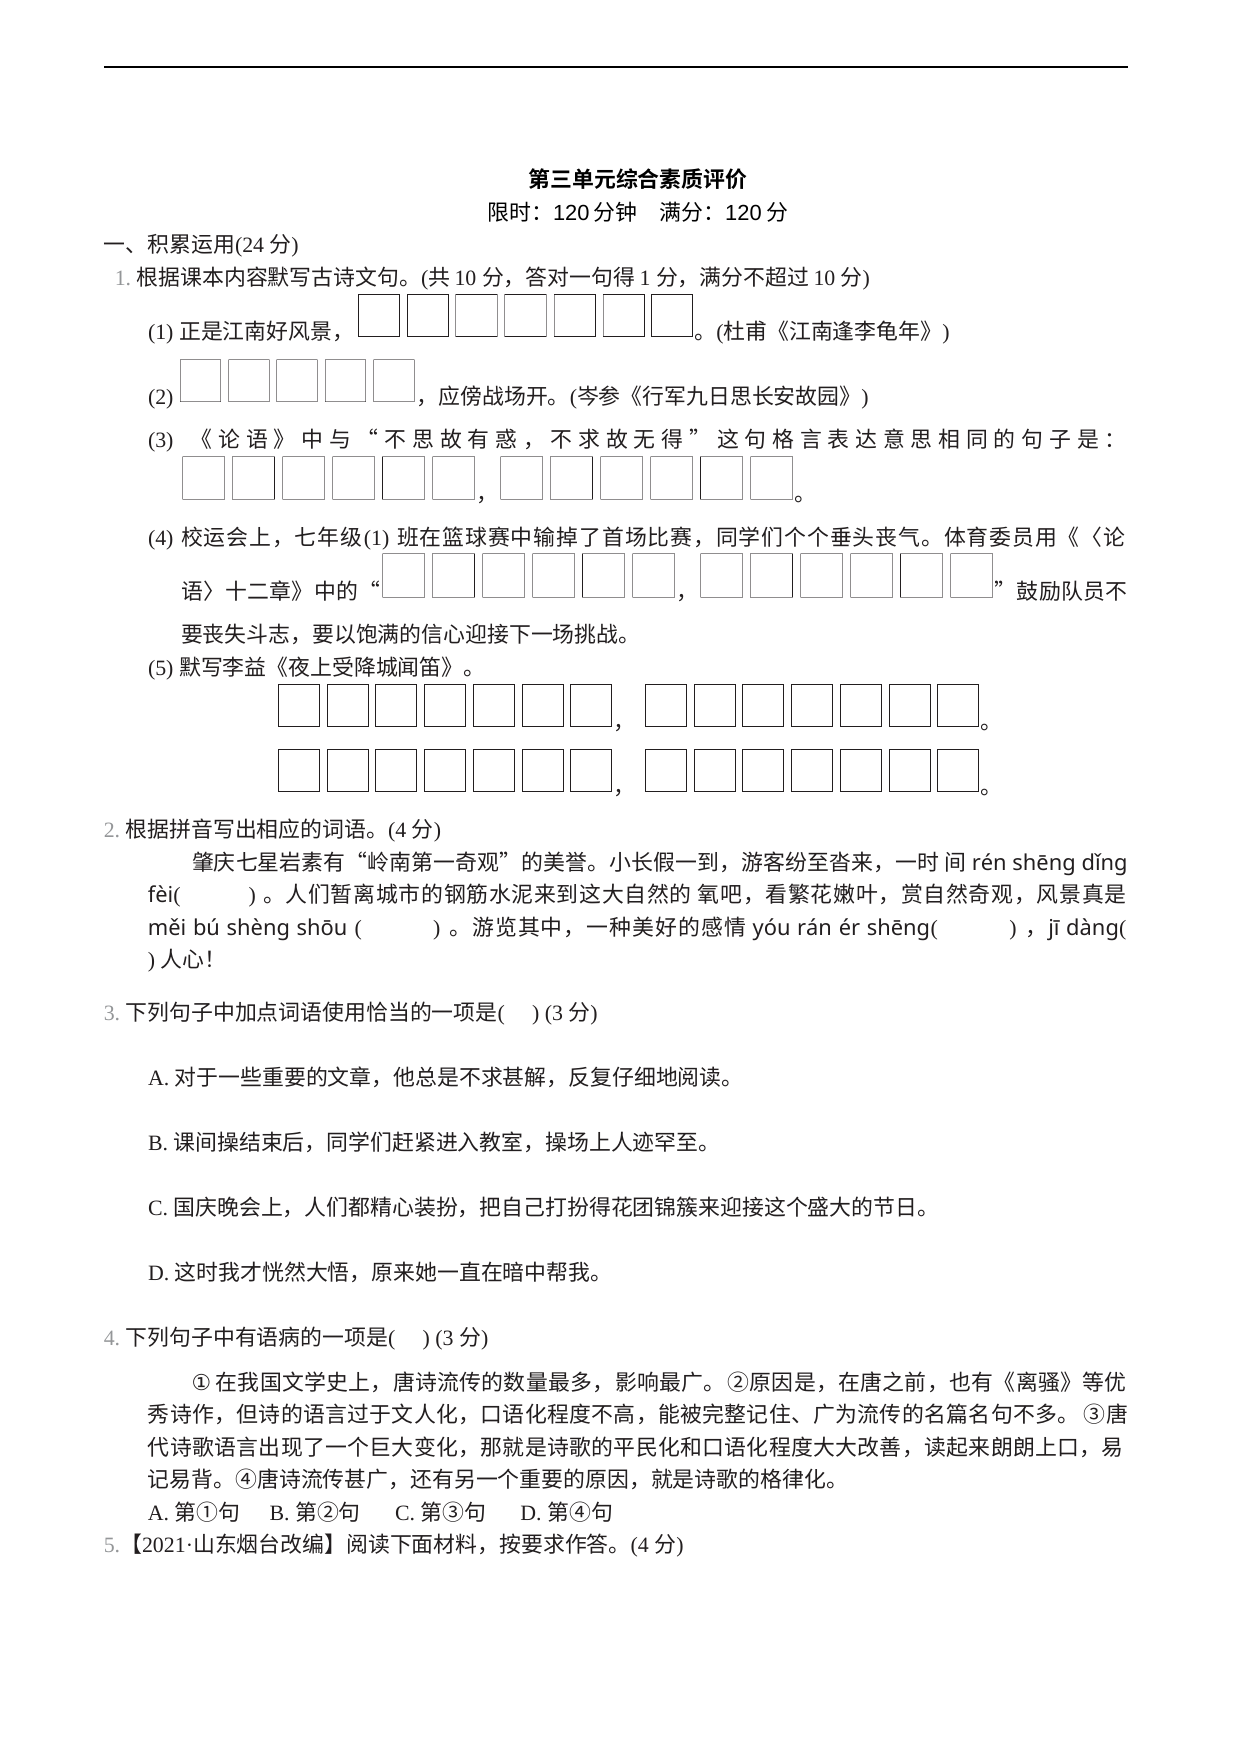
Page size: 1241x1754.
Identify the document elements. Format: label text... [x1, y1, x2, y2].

text 一、积累运用(24 分) [103, 227, 1128, 259]
text A. 对于一些重要的文章，他总是不求甚解，反复仔细地阅读。 [148, 1039, 1128, 1104]
picture [180, 454, 477, 502]
text C. 国庆晚会上，人们都精心装扮，把自己打扮得花团锦簇来迎接这个盛大的节日。 [148, 1169, 1128, 1234]
text (5) 默写李益《夜上受降城闻笛》。 [148, 649, 1128, 682]
picture [273, 681, 614, 730]
picture [380, 551, 677, 600]
picture [353, 291, 695, 340]
picture [698, 551, 995, 600]
text 4. 下列句子中有语病的一项是( ) (3 分) [103, 1299, 1128, 1364]
text 限时：120分钟 满分：120分 [103, 194, 1128, 227]
picture [178, 356, 417, 405]
picture [498, 454, 795, 502]
picture [273, 746, 614, 795]
text B. 课间操结束后，同学们赶紧进入教室，操场上人迹罕至。 [148, 1104, 1128, 1169]
text 肇庆七星岩素有“岭南第一奇观”的美誉。小长假一到，游客纷至沓来，一时 间rén shēng dǐng fèi( ) 。人们暂离城市的钢筋水泥来到这大自然的 氧吧，看繁花嫩叶，赏自然奇观，风景真是měi bú shèng shōu ( ) 。游览其中，一种美好的感情yóu rán ér shēng( ) ，jī dàng( ) 人心！ [148, 844, 1128, 974]
text 1. 根据课本内容默写古诗文句。(共10 分，答对一句得1 分，满分不超过10 分) [114, 259, 1128, 292]
text 5.【2021·山东烟台改编】阅读下面材料，按要求作答。(4 分) [103, 1527, 1128, 1559]
text 第三单元综合素质评价 [103, 162, 1128, 194]
text ①在我国文学史上，唐诗流传的数量最多，影响最广。②原因是，在唐之前，也有《离骚》等优秀诗作，但诗的语言过于文人化，口语化程度不高，能被完整记住、广为流传的名篇名句不多。③唐代诗歌语言出现了一个巨大变化，那就是诗歌的平民化和口语化程度大大改善，读起来朗朗上口，易记易背。④唐诗流传甚广，还有另一个重要的原因，就是诗歌的格律化。 [148, 1364, 1128, 1494]
text 2. 根据拼音写出相应的词语。(4 分) [103, 812, 1128, 844]
picture [640, 681, 981, 730]
text A. 第①句 B. 第②句 C. 第③句 D. 第④句 [148, 1494, 1128, 1527]
text (4) 校运会上，七年级(1) 班在篮球赛中输掉了首场比赛，同学们个个垂头丧气。体育委员用《〈论语〉十二章》中的“，”鼓励队员不要丧失斗志，要以饱满的信心迎接下一场挑战。 [148, 519, 1128, 649]
picture [640, 746, 981, 795]
text 3. 下列句子中加点词语使用恰当的一项是( ) (3 分) [103, 974, 1128, 1039]
text (2) ，应傍战场开。(岑参《行军九日思长安故园》) [148, 357, 1128, 422]
text D. 这时我才恍然大悟，原来她一直在暗中帮我。 [148, 1234, 1128, 1299]
